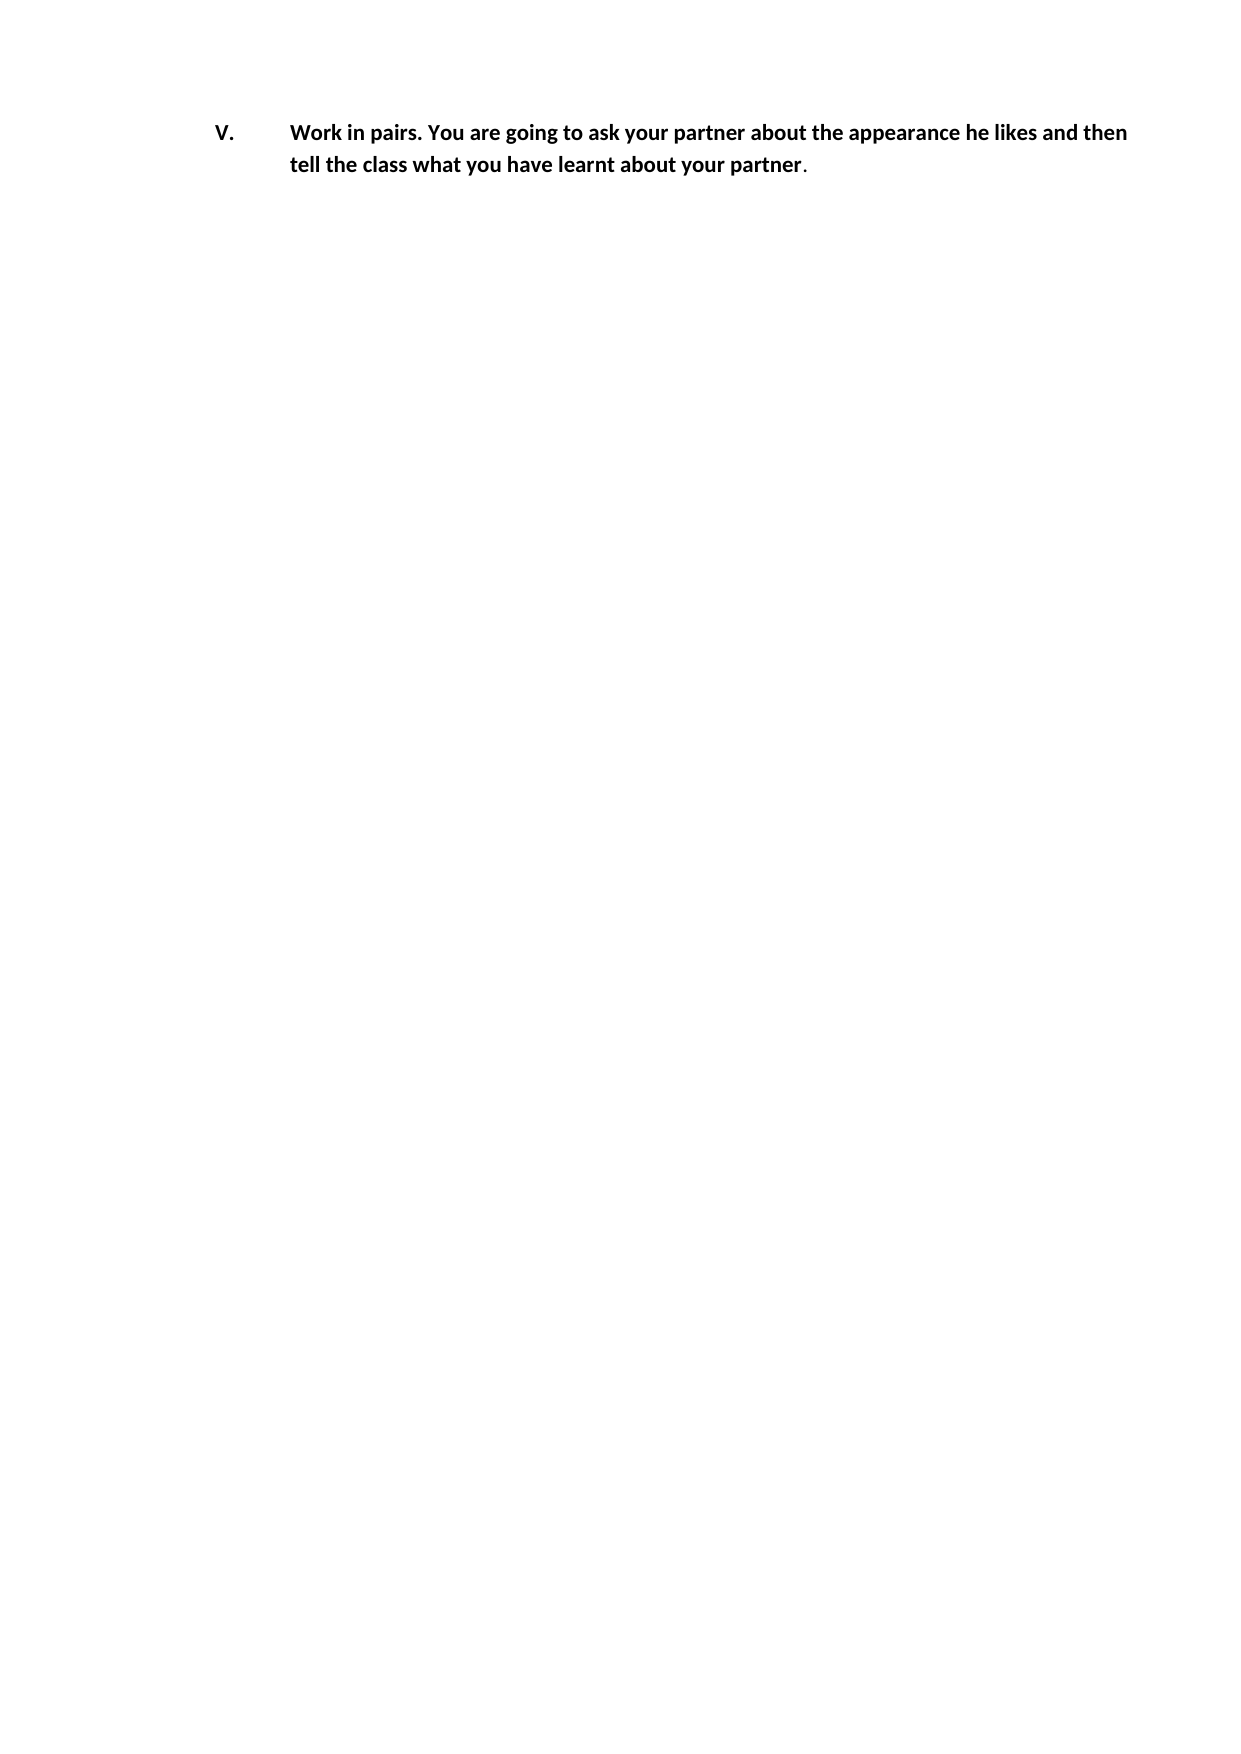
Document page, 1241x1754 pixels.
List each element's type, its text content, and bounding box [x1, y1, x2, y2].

list Work in pairs. You are going to ask your partner about the appearance he likes and then tell the class what you have learnt about your partner. [215, 118, 1152, 178]
